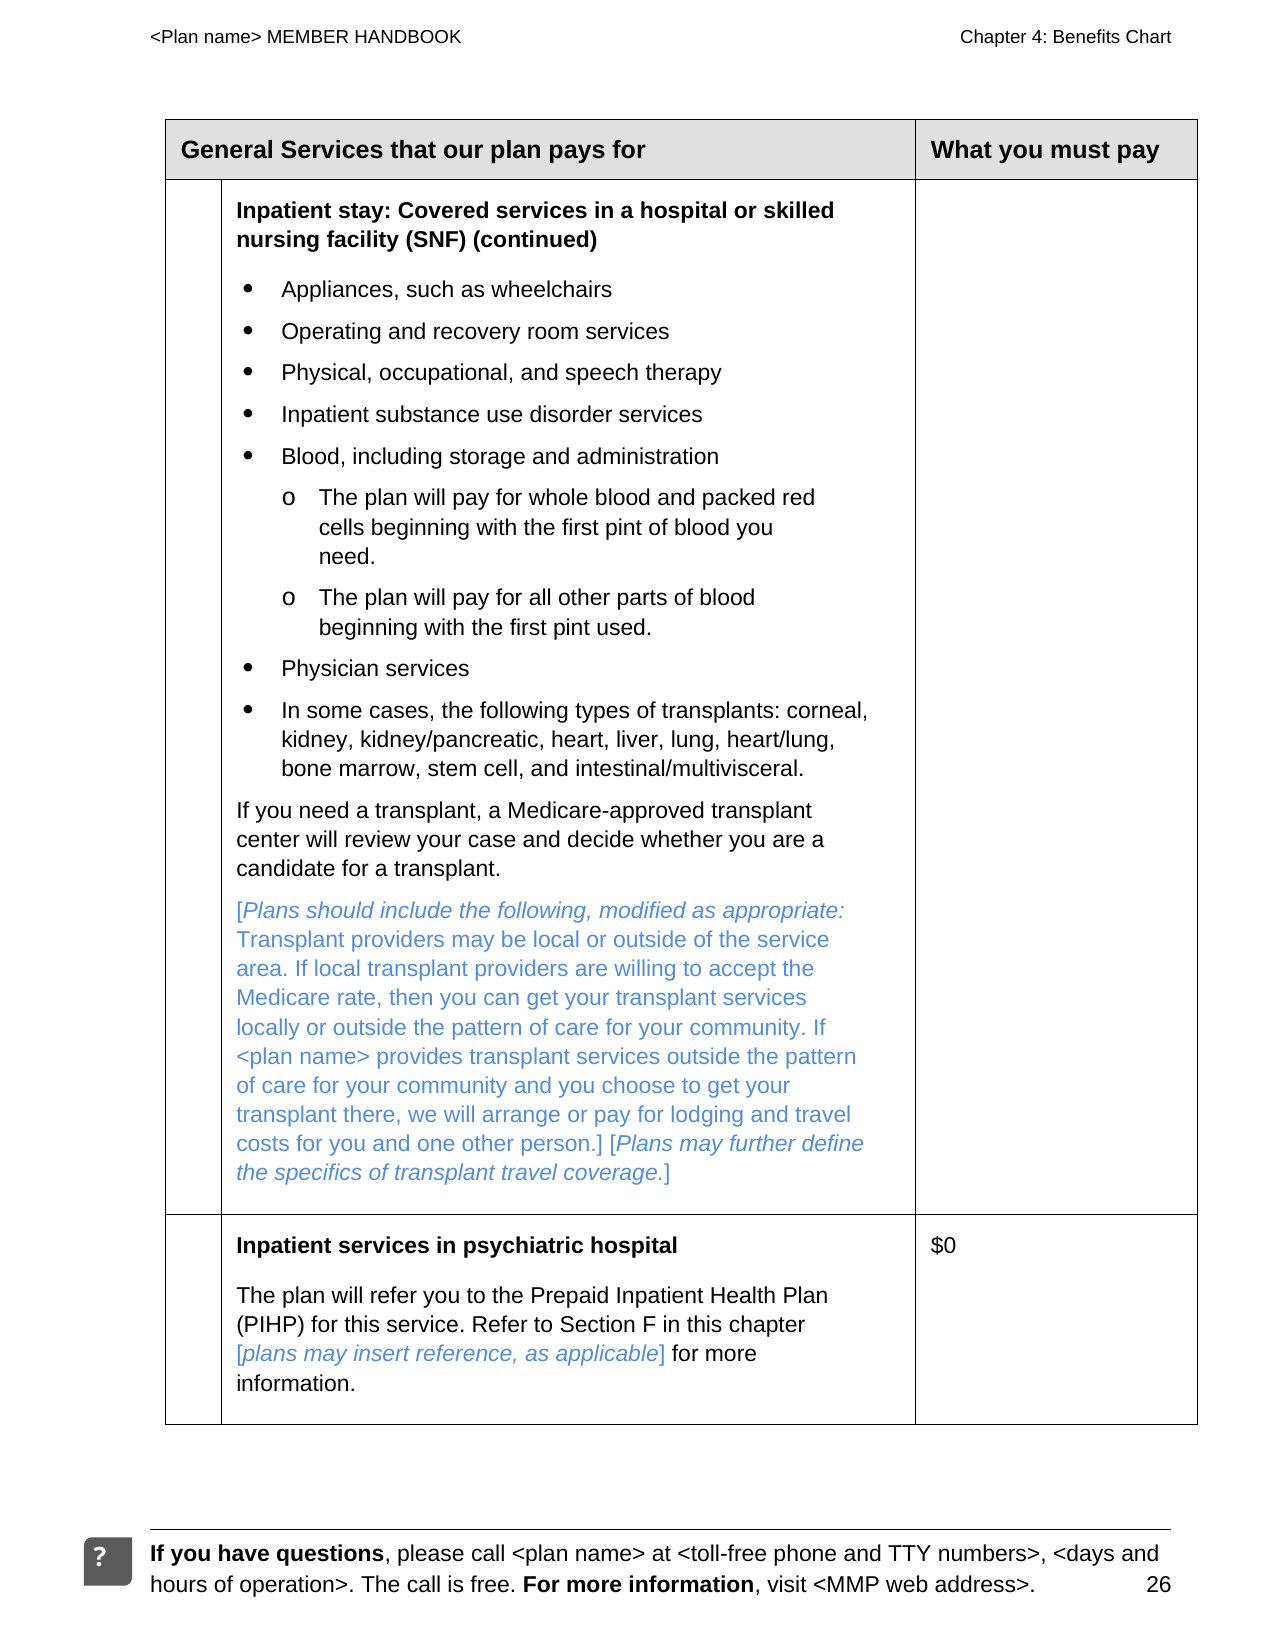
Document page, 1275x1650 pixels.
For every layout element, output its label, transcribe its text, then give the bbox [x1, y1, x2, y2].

table_cell Inpatient stay: Covered services in a hospital or skilled nursing facility (SNF) (continued) Appliances, such as wheelchairs Operating and recovery room services Physical, occupational, and speech therapy Inpatient substance use disorder services Blood, including storage and administration The plan will pay for whole blood and packed red cells beginning with the first pint of blood you need. The plan will pay for all other parts of blood beginning with the first pint used. Physician services In some cases, the following types of transplants: corneal, kidney, kidney/pancreatic, heart, liver, lung, heart/lung, bone marrow, stem cell, and intestinal/multivisceral. If you need a transplant, a Medicare-approved transplant center will review your case and decide whether you are a candidate for a transplant. [Plans should include the following, modified as appropriate: Transplant providers may be local or outside of the service area. If local transplant providers are willing to accept the Medicare rate, then you can get your transplant services locally or outside the pattern of care for your community. If <plan name> provides transplant services outside the pattern of care for your community and you choose to get your transplant there, we will arrange or pay for lodging and travel costs for you and one other person.] [Plans may further define the specifics of transplant travel coverage.] [222, 180, 915, 1214]
table_cell [166, 1215, 221, 1424]
table_cell Inpatient services in psychiatric hospital The plan will refer you to the Prepaid Inpatient Health Plan (PIHP) for this service. Refer to Section F in this chapter [plans may insert reference, as applicable] for more information. [222, 1215, 915, 1424]
table_header General Services that our plan pays for [166, 120, 915, 179]
table_cell [916, 180, 1197, 1214]
table_cell $0 [916, 1215, 1197, 1424]
table_cell [166, 180, 221, 1214]
table_header What you must pay [916, 120, 1197, 179]
